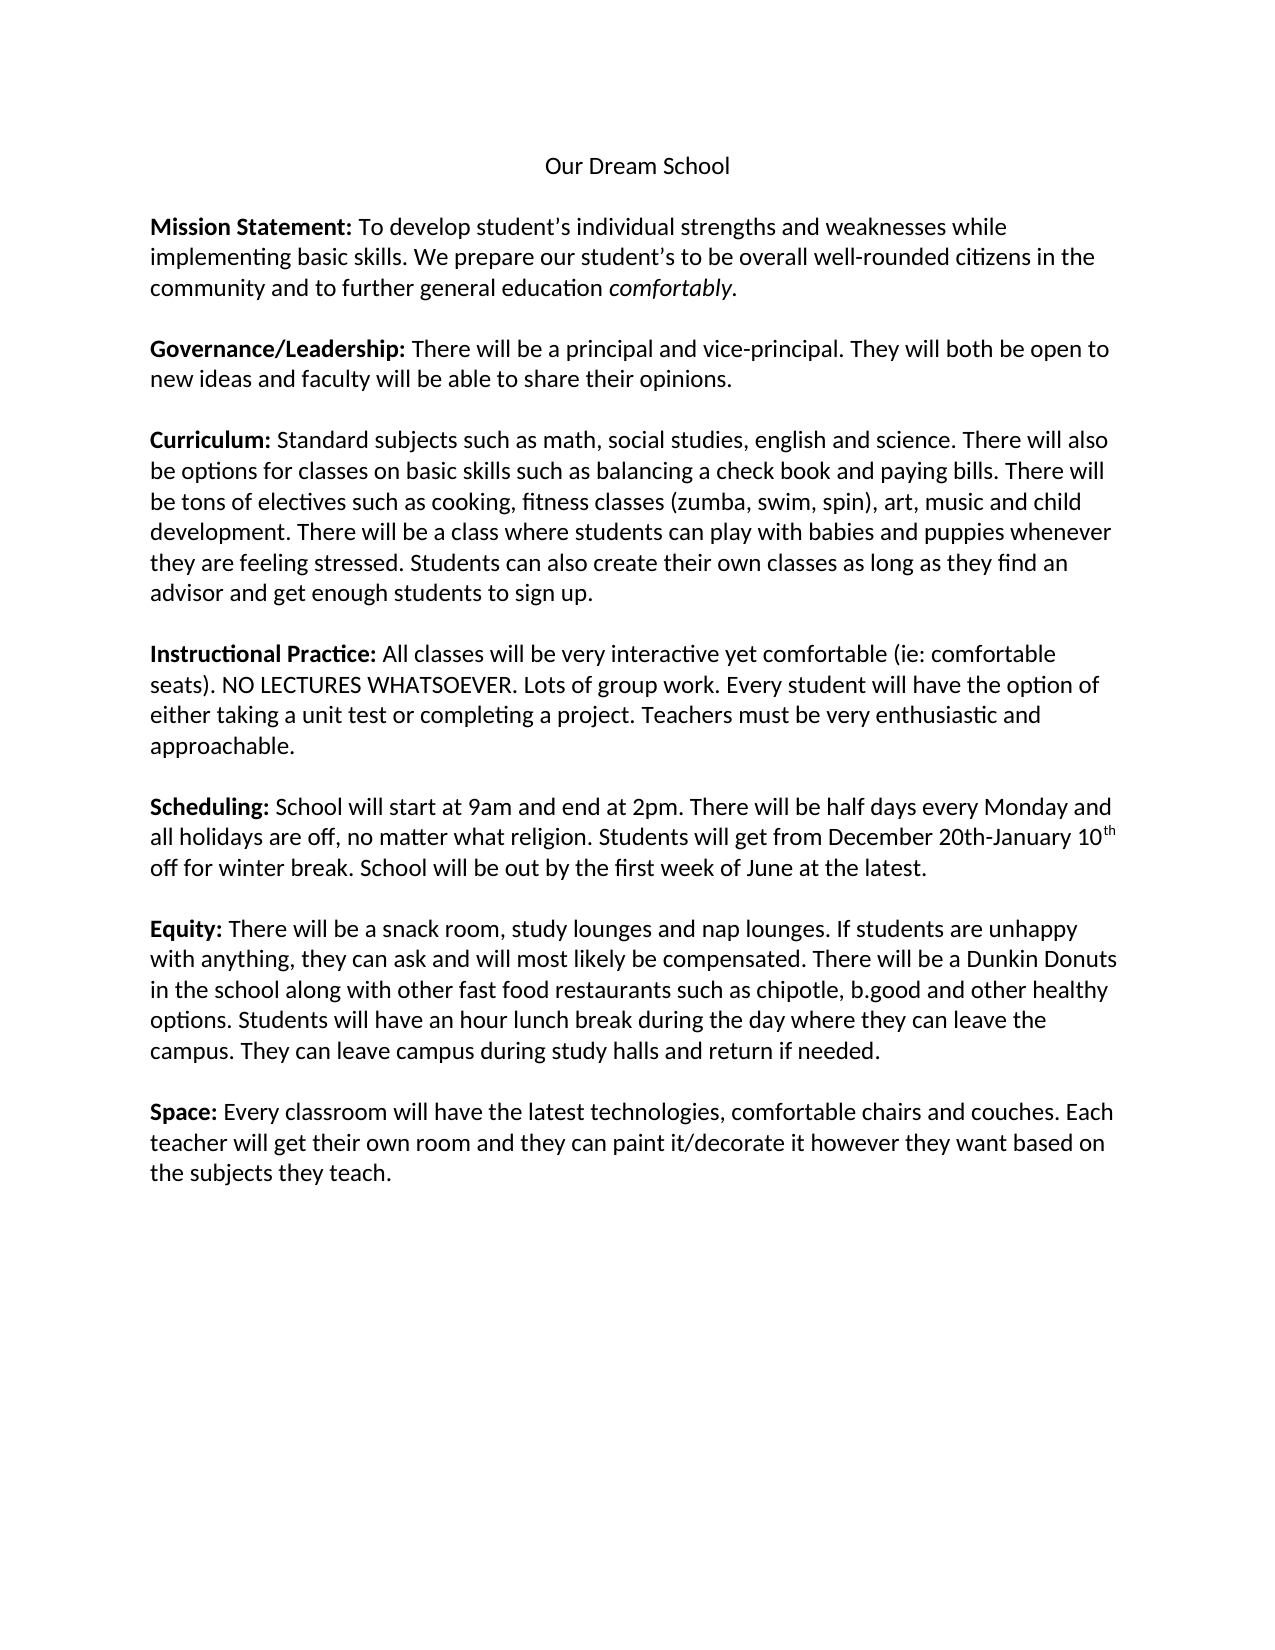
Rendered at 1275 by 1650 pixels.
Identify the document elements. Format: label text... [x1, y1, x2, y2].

text Equity: There will be a snack room, study lounges and nap lounges. If students are unhappy with anything, they can ask and will most likely be compensated. There will be a Dunkin Donuts in the school along with other fast food restaurants such as chipotle, b.good and other healthy options. Students will have an hour lunch break during the day where they can leave the campus. They can leave campus during study halls and return if needed. [150, 913, 1125, 1066]
text Instructional Practice: All classes will be very interactive yet comfortable (ie: comfortable seats). NO LECTURES WHATSOEVER. Lots of group work. Every student will have the option of either taking a unit test or completing a project. Teachers must be very enthusiastic and approachable. [150, 638, 1125, 760]
text Mission Statement: To develop student’s individual strengths and weaknesses while implementing basic skills. We prepare our student’s to be overall well-rounded citizens in the community and to further general education comfortably. [150, 211, 1125, 303]
text Space: Every classroom will have the latest technologies, comfortable chairs and couches. Each teacher will get their own room and they can paint it/decorate it however they want based on the subjects they teach. [150, 1096, 1125, 1188]
text Our Dream School [150, 150, 1125, 181]
text Scheduling: School will start at 9am and end at 2pm. There will be half days every Monday and all holidays are off, no matter what religion. Students will get from December 20th-January 10th off for winter break. School will be out by the first week of June at the latest. [150, 791, 1125, 882]
text Curriculum: Standard subjects such as math, social studies, english and science. There will also be options for classes on basic skills such as balancing a check book and paying bills. There will be tons of electives such as cooking, fitness classes (zumba, swim, spin), art, music and child development. There will be a class where students can play with babies and puppies whenever they are feeling stressed. Students can also create their own classes as long as they find an advisor and get enough students to sign up. [150, 425, 1125, 608]
text Governance/Leadership: There will be a principal and vice-principal. They will both be open to new ideas and faculty will be able to share their opinions. [150, 333, 1125, 394]
